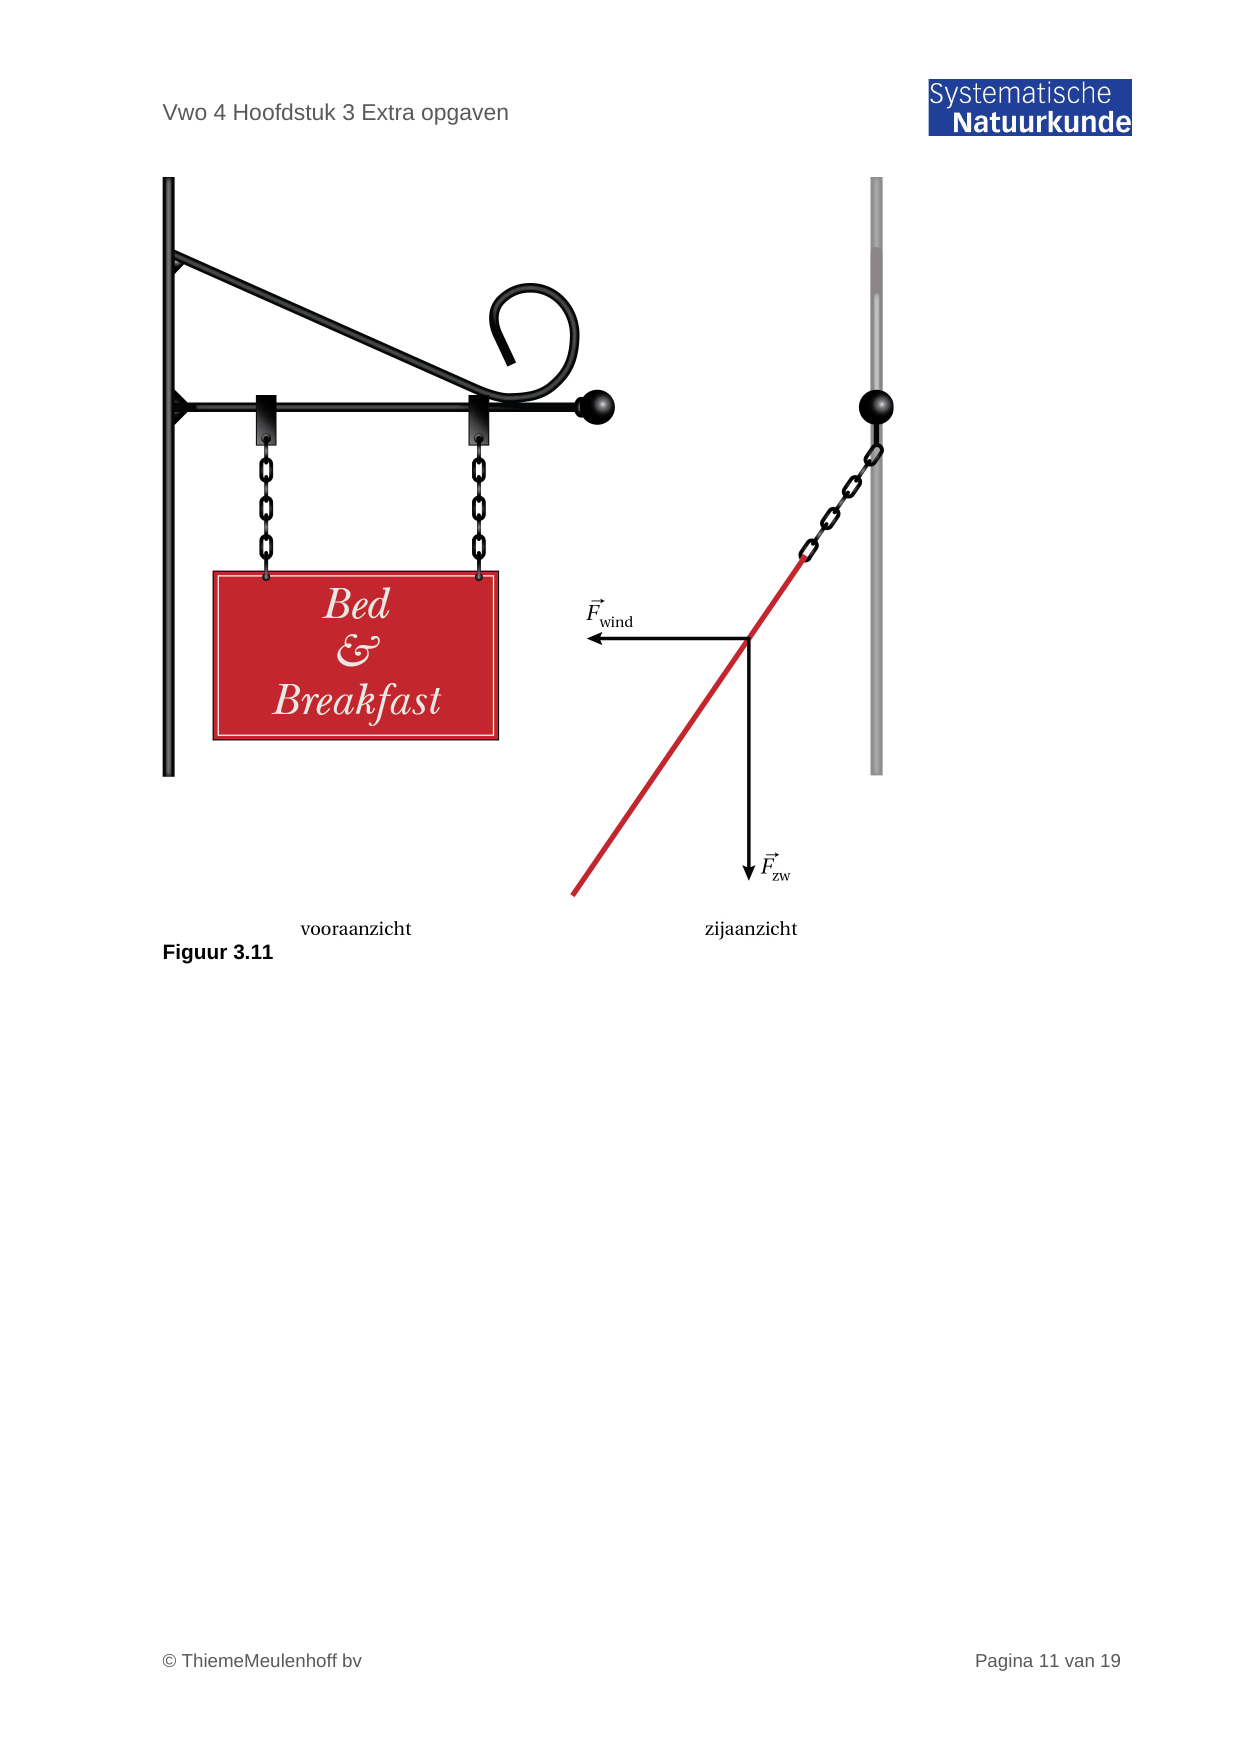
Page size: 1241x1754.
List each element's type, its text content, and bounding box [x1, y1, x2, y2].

picture [928, 79, 1132, 136]
picture [162, 177, 894, 940]
text Figuur 3.11 [162, 940, 1137, 964]
